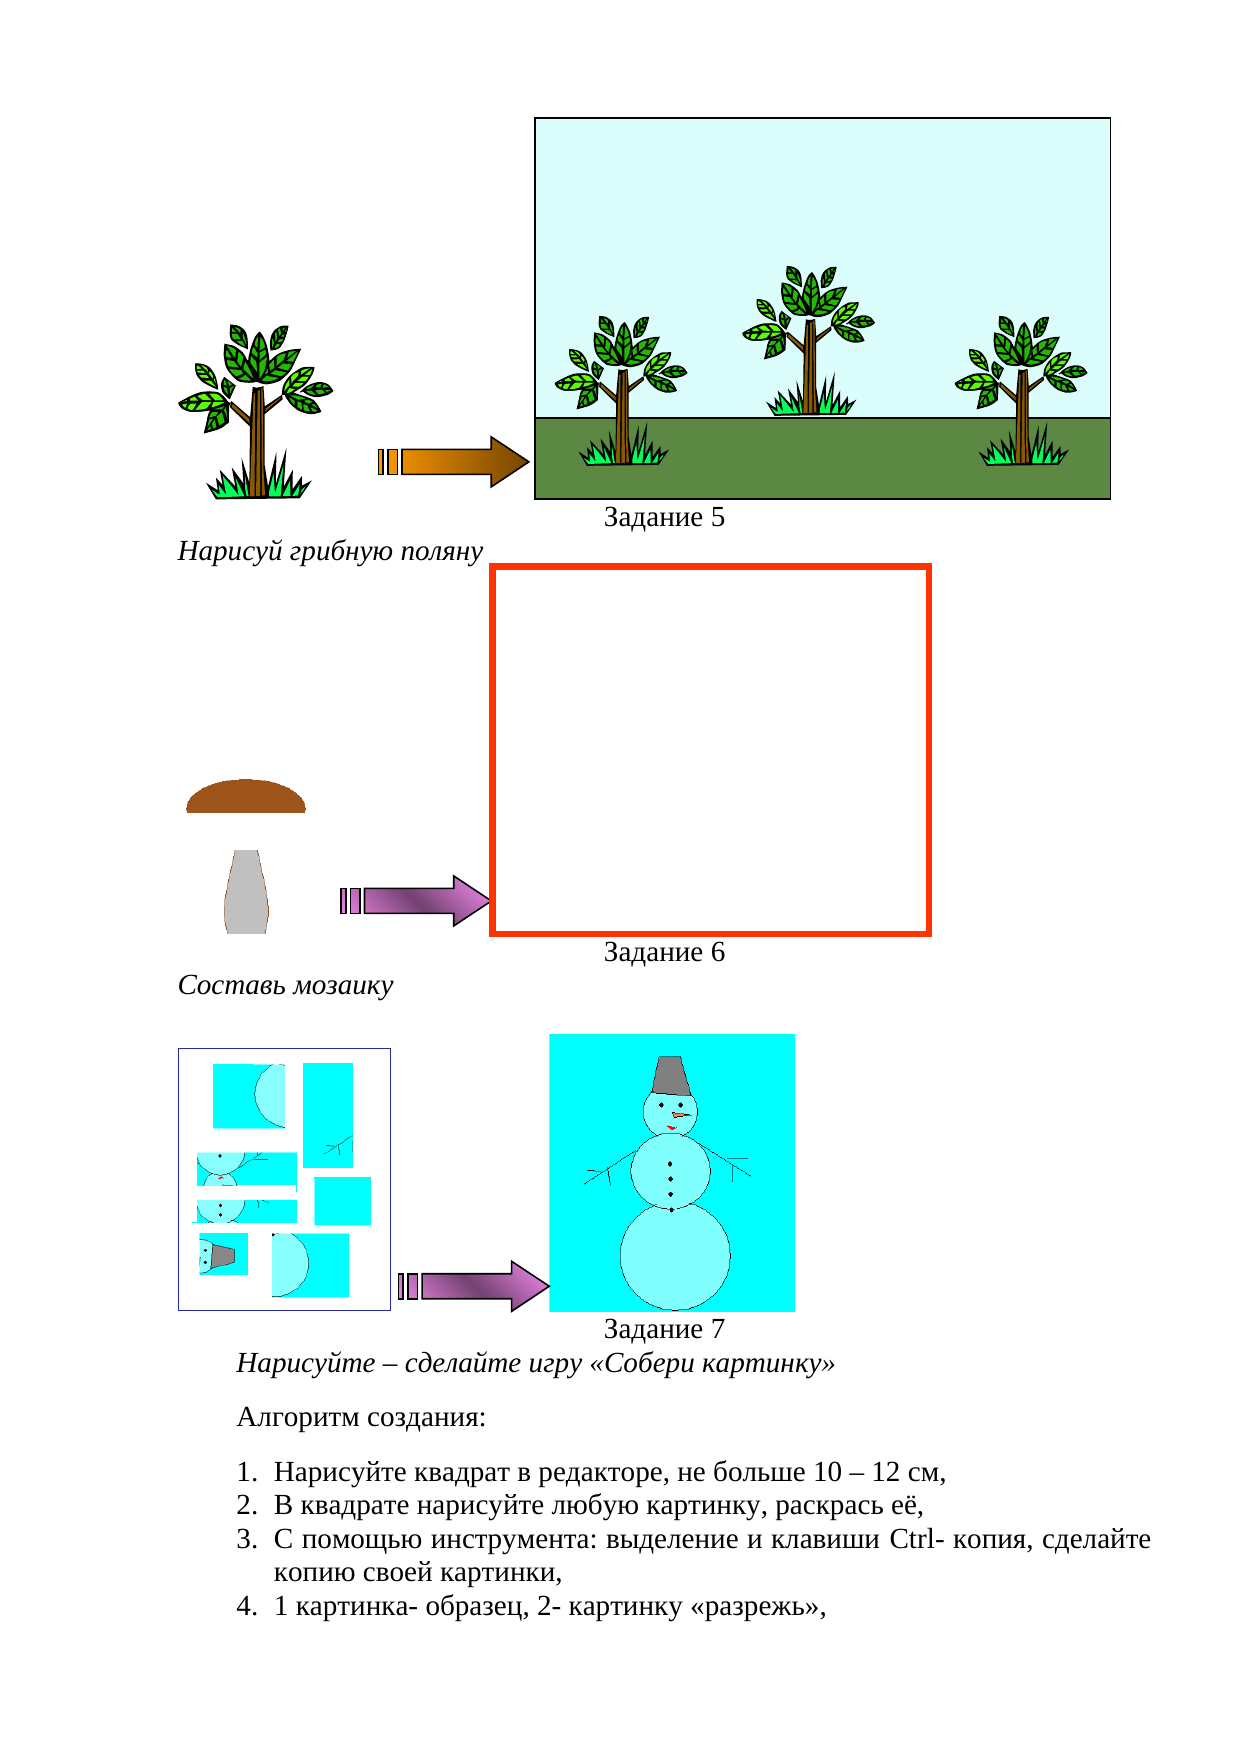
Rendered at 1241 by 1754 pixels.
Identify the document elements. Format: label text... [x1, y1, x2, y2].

text Алгоритм создания: [177, 1399, 1152, 1433]
picture [549, 1034, 796, 1312]
text Задание 5 [177, 499, 1152, 533]
list 1 картинка- образец, 2- картинку «разрежь», [236, 1588, 1152, 1621]
list Нарисуйте квадрат в редакторе, не больше 10 – , [236, 1454, 1152, 1487]
text Задание 7 [177, 1311, 1152, 1345]
text Нарисуй грибную поляну [177, 533, 1152, 567]
text Нарисуйте – сделайте игру «Собери картинку» [177, 1345, 1152, 1378]
text Задание 6 [177, 934, 1152, 967]
text Составь мозаику [177, 967, 1152, 1001]
list В квадрате нарисуйте любую картинку, раскрась её, [236, 1487, 1152, 1521]
picture [215, 850, 274, 934]
picture [178, 775, 318, 813]
list С помощью инструмента: выделение и клавиши Ctrl- копия, сделайте копию своей картинки, [236, 1521, 1152, 1588]
